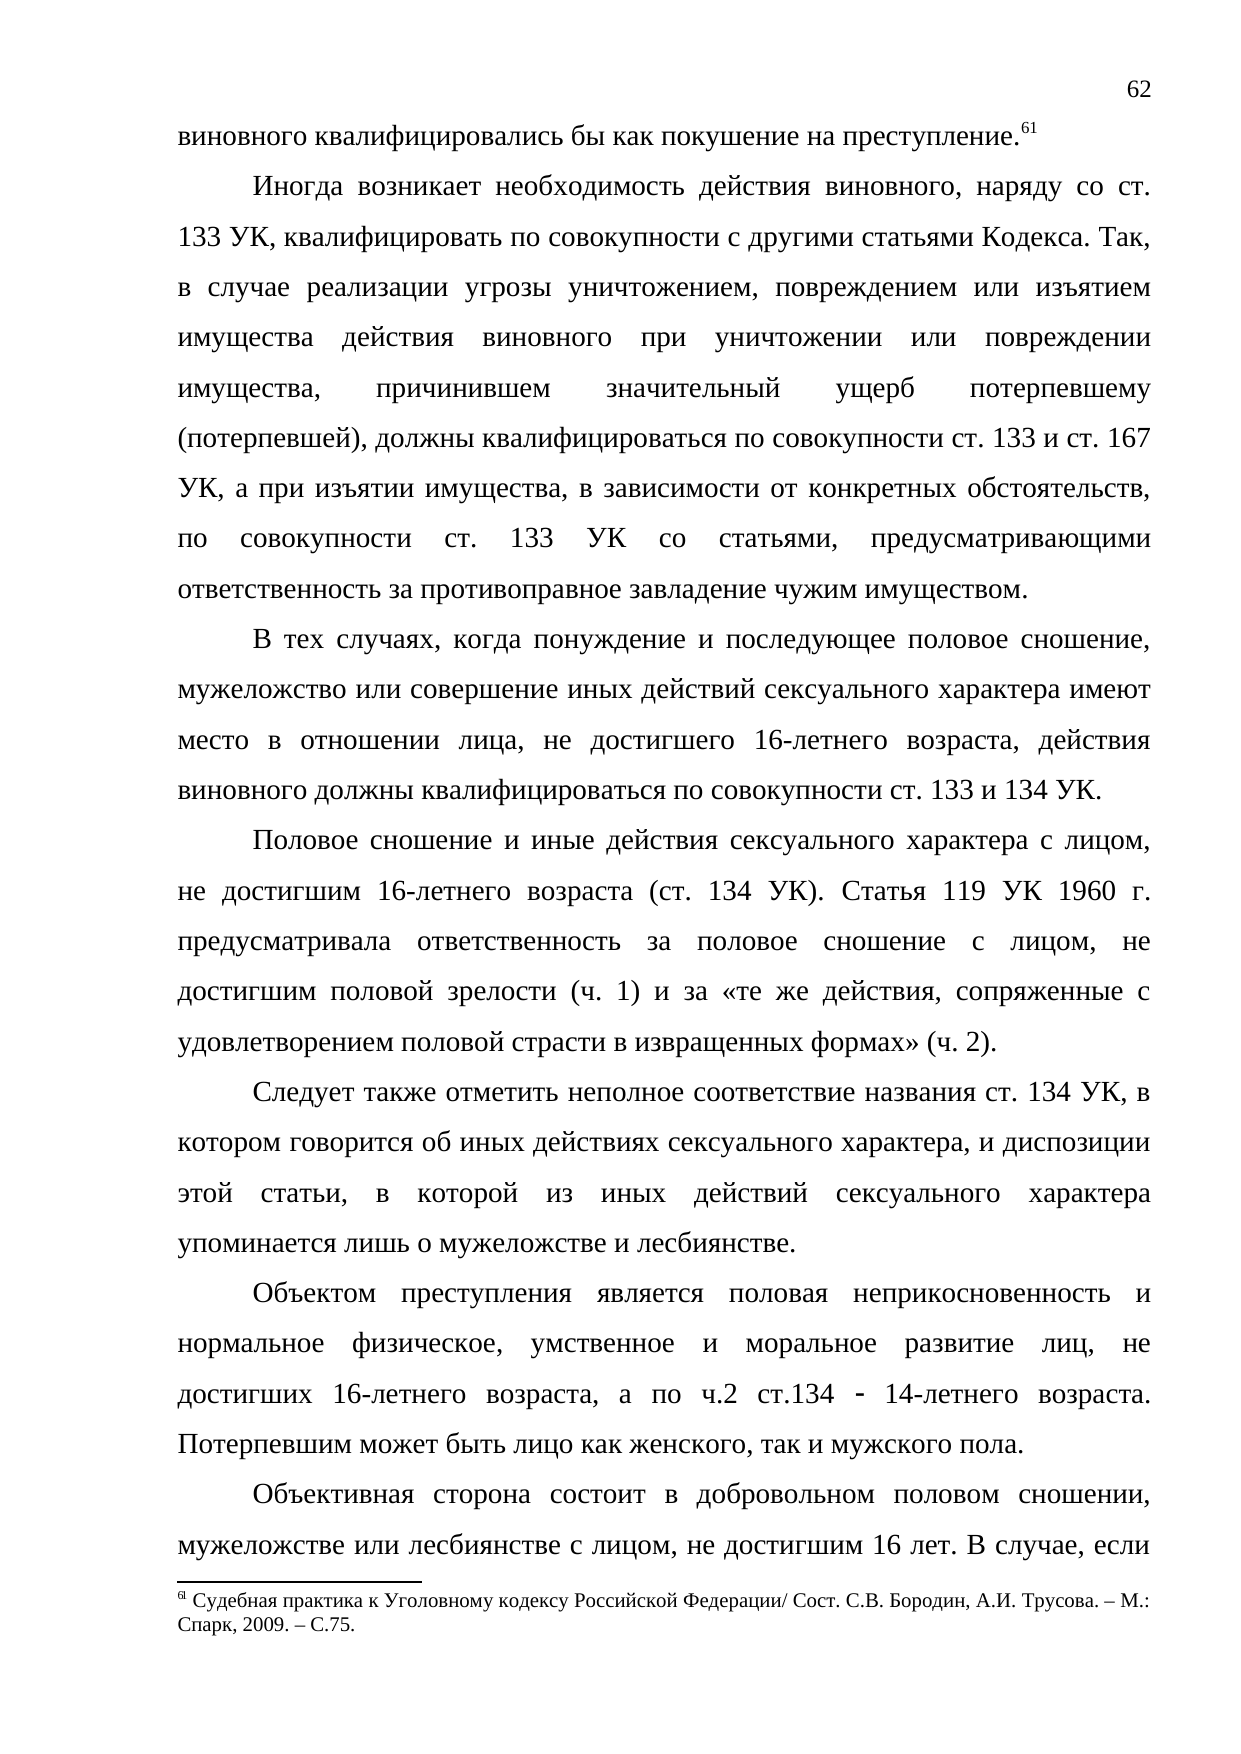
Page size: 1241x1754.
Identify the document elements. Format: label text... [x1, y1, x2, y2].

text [177, 1477, 1152, 1561]
text Иногда возникает необходимость действия виновного, наряду со ст. 133 УК, квалифицировать по совокупности с другими статьями Кодекса. Так, в случае реализации угрозы уничтожением, повреждением или изъятием имущества действия виновного при уничтожении или повреждении имущества, причинившем значительный ущерб потерпевшему (потерпевшей), должны квалифицироваться по совокупности ст. 133 и ст. 167 УК, а при изъятии имущества, в зависимости от конкретных обстоятельств, по совокупности ст. 133 УК со статьями, предусматривающими ответственность за противоправное завладение чужим имуществом. [177, 168, 1152, 604]
text В тех случаях, когда понуждение и последующее половое сношение, мужеложство или совершение иных действий сексуального характера имеют место в отношении лица, не достигшего 16-летнего возраста, действия виновного должны квалифицироваться по совокупности ст. 133 и 134 УК. [177, 621, 1152, 806]
text Следует также отметить неполное соответствие названия ст. 134 УК, в котором говорится об иных действиях сексуального характера, и диспозиции этой статьи, в которой из иных действий сексуального характера упоминается лишь о мужеложстве и лесбиянстве. [177, 1074, 1152, 1258]
text Объектом преступления является половая неприкосновенность и нормальное физическое, умственное и моральное развитие лиц, не достигших 16-летнего возраста, а по ч.2 ст.134 14-летнего возраста. Потерпевшим может быть лицо как женского, так и мужского пола. [177, 1275, 1152, 1460]
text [177, 118, 1152, 152]
text Половое сношение и иные действия сексуального характера с лицом, не достигшим 16-летнего возраста (ст. 134 УК). Статья 119 УК . предусматривала ответственность за половое сношение с лицом, не достигшим половой зрелости (ч. 1) и за «те же действия, сопряженные с удовлетворением половой страсти в извращенных формах» (ч. 2). [177, 822, 1152, 1057]
